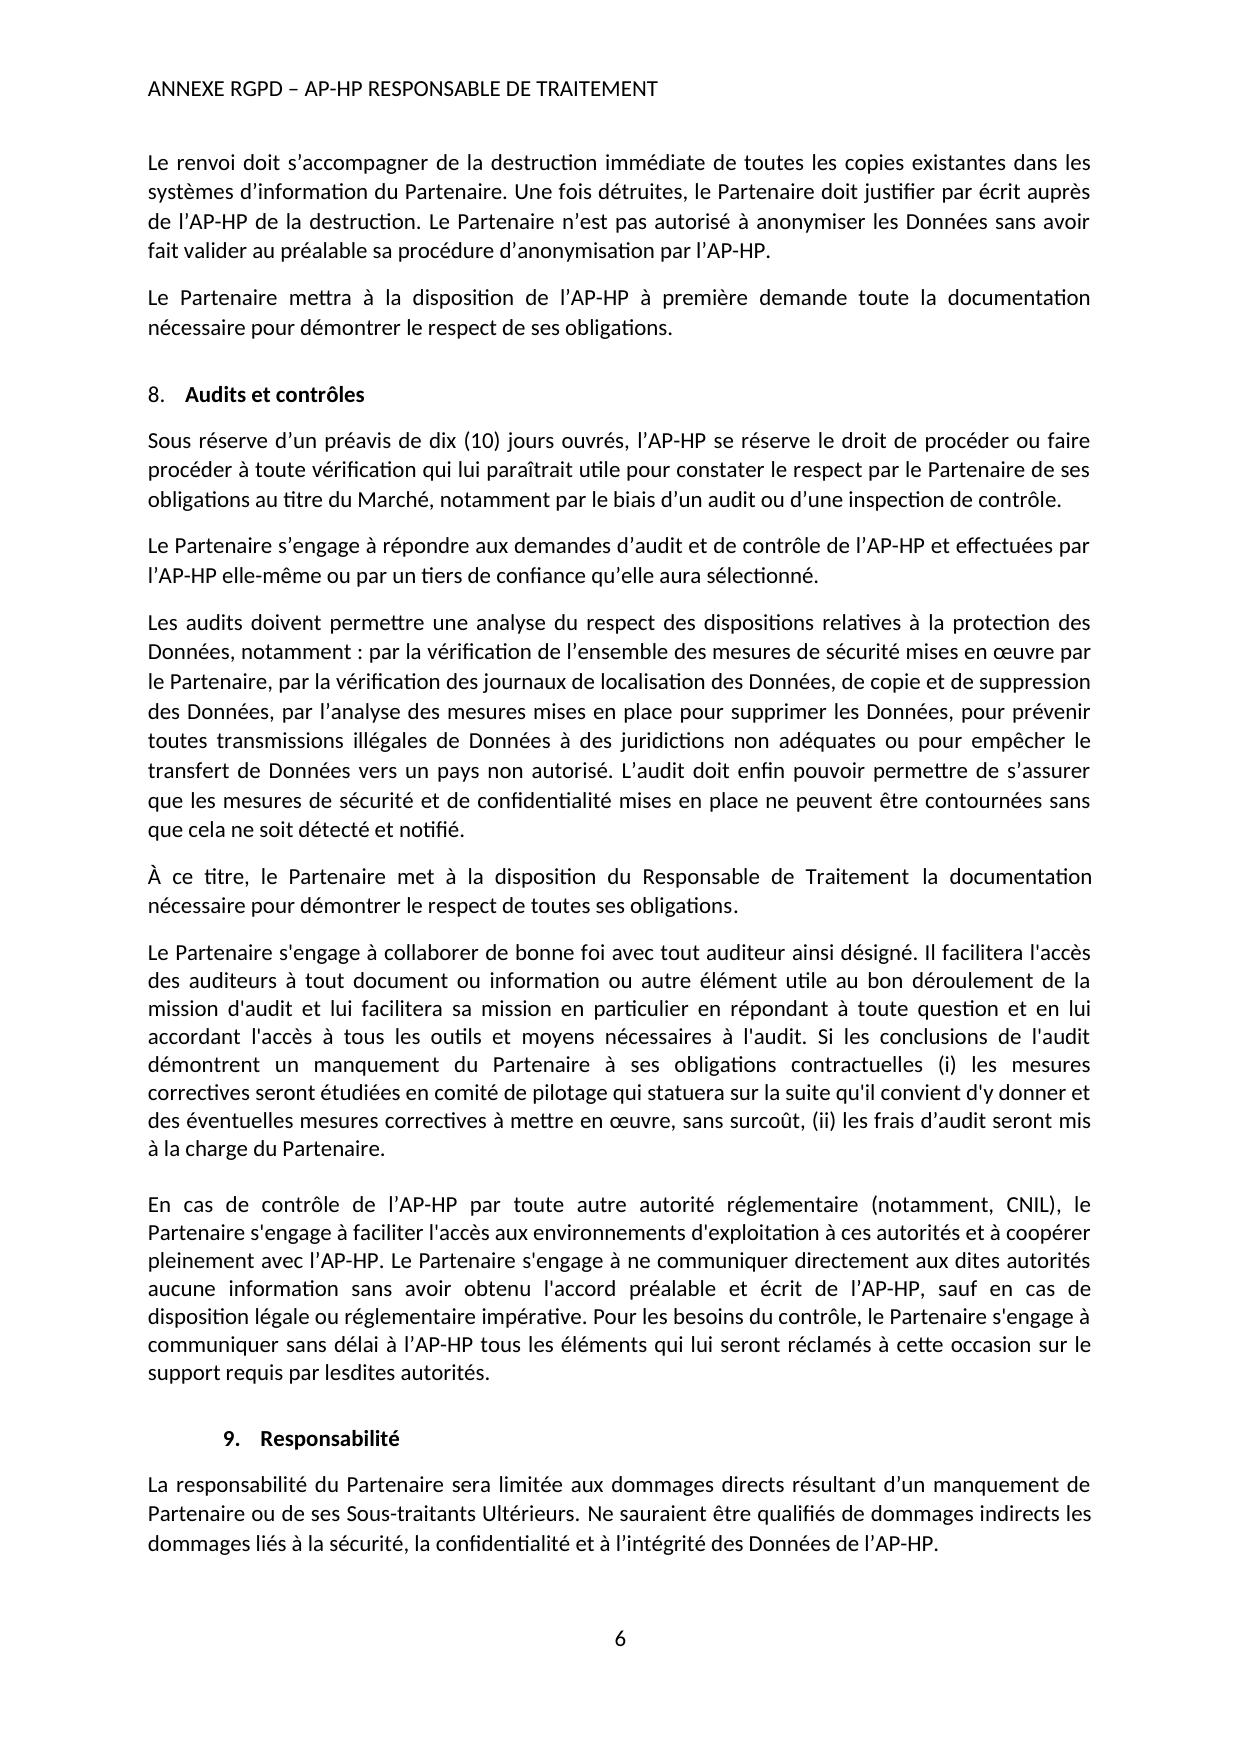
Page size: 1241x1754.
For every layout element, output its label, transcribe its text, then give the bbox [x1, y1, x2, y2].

list Audits et contrôles [148, 380, 1093, 408]
text Sous réserve d’un préavis de dix (10) jours ouvrés, l’AP-HP se réserve le droit de procéder ou faire procéder à toute vérification qui lui paraîtrait utile pour constater le respect par le Partenaire de ses obligations au titre du Marché, notamment par le biais d’un audit ou d’une inspection de contrôle. [148, 426, 1093, 513]
text À ce titre, le Partenaire met à la disposition du Responsable de Traitement la documentation nécessaire pour démontrer le respect de toutes ses obligations. [148, 862, 1093, 919]
text En cas de contrôle de l’AP-HP par toute autre autorité réglementaire (notamment, CNIL), le Partenaire s'engage à faciliter l'accès aux environnements d'exploitation à ces autorités et à coopérer pleinement avec l’AP-HP. Le Partenaire s'engage à ne communiquer directement aux dites autorités aucune information sans avoir obtenu l'accord préalable et écrit de l’AP-HP, sauf en cas de disposition légale ou réglementaire impérative. Pour les besoins du contrôle, le Partenaire s'engage à communiquer sans délai à l’AP-HP tous les éléments qui lui seront réclamés à cette occasion sur le support requis par lesdites autorités. [148, 1190, 1093, 1386]
text La responsabilité du Partenaire sera limitée aux dommages directs résultant d’un manquement de Partenaire ou de ses Sous-traitants Ultérieurs. Ne sauraient être qualifiés de dommages indirects les dommages liés à la sécurité, la confidentialité et à l’intégrité des Données de l’AP-HP. [148, 1470, 1093, 1557]
text Le Partenaire mettra à la disposition de l’AP-HP à première demande toute la documentation nécessaire pour démontrer le respect de ses obligations. [148, 283, 1093, 341]
list Responsabilité [223, 1424, 1093, 1452]
text Les audits doivent permettre une analyse du respect des dispositions relatives à la protection des Données, notamment : par la vérification de l’ensemble des mesures de sécurité mises en œuvre par le Partenaire, par la vérification des journaux de localisation des Données, de copie et de suppression des Données, par l’analyse des mesures mises en place pour supprimer les Données, pour prévenir toutes transmissions illégales de Données à des juridictions non adéquates ou pour empêcher le transfert de Données vers un pays non autorisé. L’audit doit enfin pouvoir permettre de s’assurer que les mesures de sécurité et de confidentialité mises en place ne peuvent être contournées sans que cela ne soit détecté et notifié. [148, 608, 1093, 843]
text Le Partenaire s’engage à répondre aux demandes d’audit et de contrôle de l’AP-HP et effectuées par l’AP-HP elle-même ou par un tiers de confiance qu’elle aura sélectionné. [148, 532, 1093, 589]
text Le Partenaire s'engage à collaborer de bonne foi avec tout auditeur ainsi désigné. Il facilitera l'accès des auditeurs à tout document ou information ou autre élément utile au bon déroulement de la mission d'audit et lui facilitera sa mission en particulier en répondant à toute question et en lui accordant l'accès à tous les outils et moyens nécessaires à l'audit. Si les conclusions de l'audit démontrent un manquement du Partenaire à ses obligations contractuelles (i) les mesures correctives seront étudiées en comité de pilotage qui statuera sur la suite qu'il convient d'y donner et des éventuelles mesures correctives à mettre en œuvre, sans surcoût, (ii) les frais d’audit seront mis à la charge du Partenaire. [148, 938, 1093, 1162]
text Le renvoi doit s’accompagner de la destruction immédiate de toutes les copies existantes dans les systèmes d’information du Partenaire. Une fois détruites, le Partenaire doit justifier par écrit auprès de l’AP-HP de la destruction. Le Partenaire n’est pas autorisé à anonymiser les Données sans avoir fait valider au préalable sa procédure d’anonymisation par l’AP-HP. [148, 148, 1093, 265]
